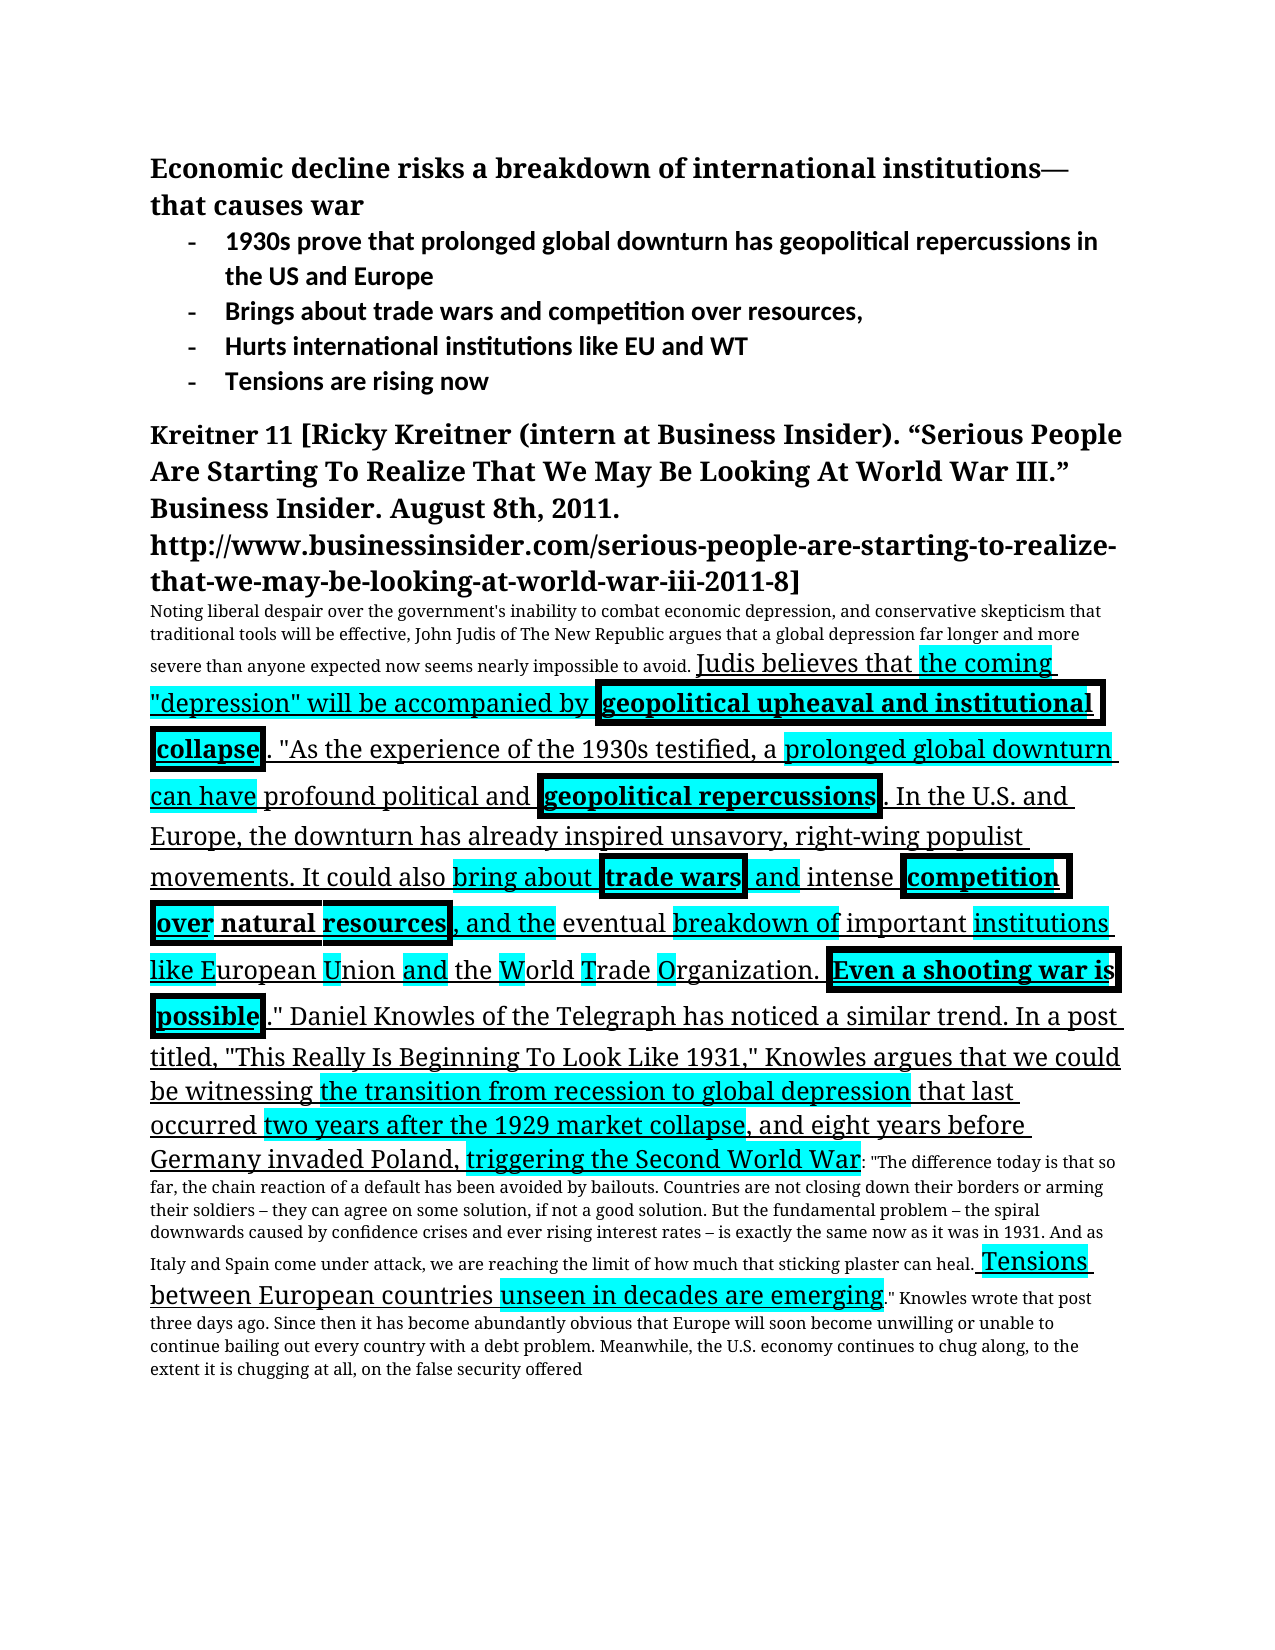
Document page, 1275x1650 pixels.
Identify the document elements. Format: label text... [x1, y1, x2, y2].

list 1930s prove that prolonged global downturn has geopolitical repercussions in the US and Europe [187, 224, 1125, 292]
text Noting liberal despair over the government's inability to combat economic depression, and conservative skepticism that traditional tools will be effective, John Judis of The New Republic argues that a global depression far longer and more severe than anyone expected now seems nearly impossible to avoid. Judis believes that the coming "depression" will be accompanied by geopolitical upheaval and institutional collapse. "As the experience of the 1930s testified, a prolonged global downturn can have profound political and geopolitical repercussions. In the U.S. and Europe, the downturn has already inspired unsavory, right-wing populist movements. It could also bring about trade wars and intense competition over natural resources, and the eventual breakdown of important institutions like European Union and the World Trade Organization. Even a shooting war is possible." Daniel Knowles of the Telegraph has noticed a similar trend. In a post titled, "This Really Is Beginning To Look Like 1931," Knowles argues that we could be witnessing the transition from recession to global depression that last occurred two years after the 1929 market collapse, and eight years before Germany invaded Poland, triggering the Second World War: "The difference today is that so far, the chain reaction of a default has been avoided by bailouts. Countries are not closing down their borders or arming their soldiers – they can agree on some solution, if not a good solution. But the fundamental problem – the spiral downwards caused by confidence crises and ever rising interest rates – is exactly the same now as it was in 1931. And as Italy and Spain come under attack, we are reaching the limit of how much that sticking plaster can heal. Tensions between European countries unseen in decades are emerging." Knowles wrote that post three days ago. Since then it has become abundantly obvious that Europe will soon become unwilling or unable to continue bailing out every country with a debt problem. Meanwhile, the U.S. economy continues to chug along, to the extent it is chugging at all, on the false security offered [150, 600, 1125, 1380]
text Kreitner 11 [Ricky Kreitner (intern at Business Insider). “Serious People Are Starting To Realize That We May Be Looking At World War III.” Business Insider. August 8th, 2011. http://www.businessinsider.com/serious-people-are-starting-to-realize-that-we-may-be-looking-at-world-war-iii-2011-8] [150, 415, 1125, 600]
list Brings about trade wars and competition over resources, [187, 294, 1125, 327]
list Hurts international institutions like EU and WT [187, 329, 1125, 362]
list Tensions are rising now [187, 364, 1125, 397]
subtitle Economic decline risks a breakdown of international institutions—that causes war [150, 150, 1125, 224]
